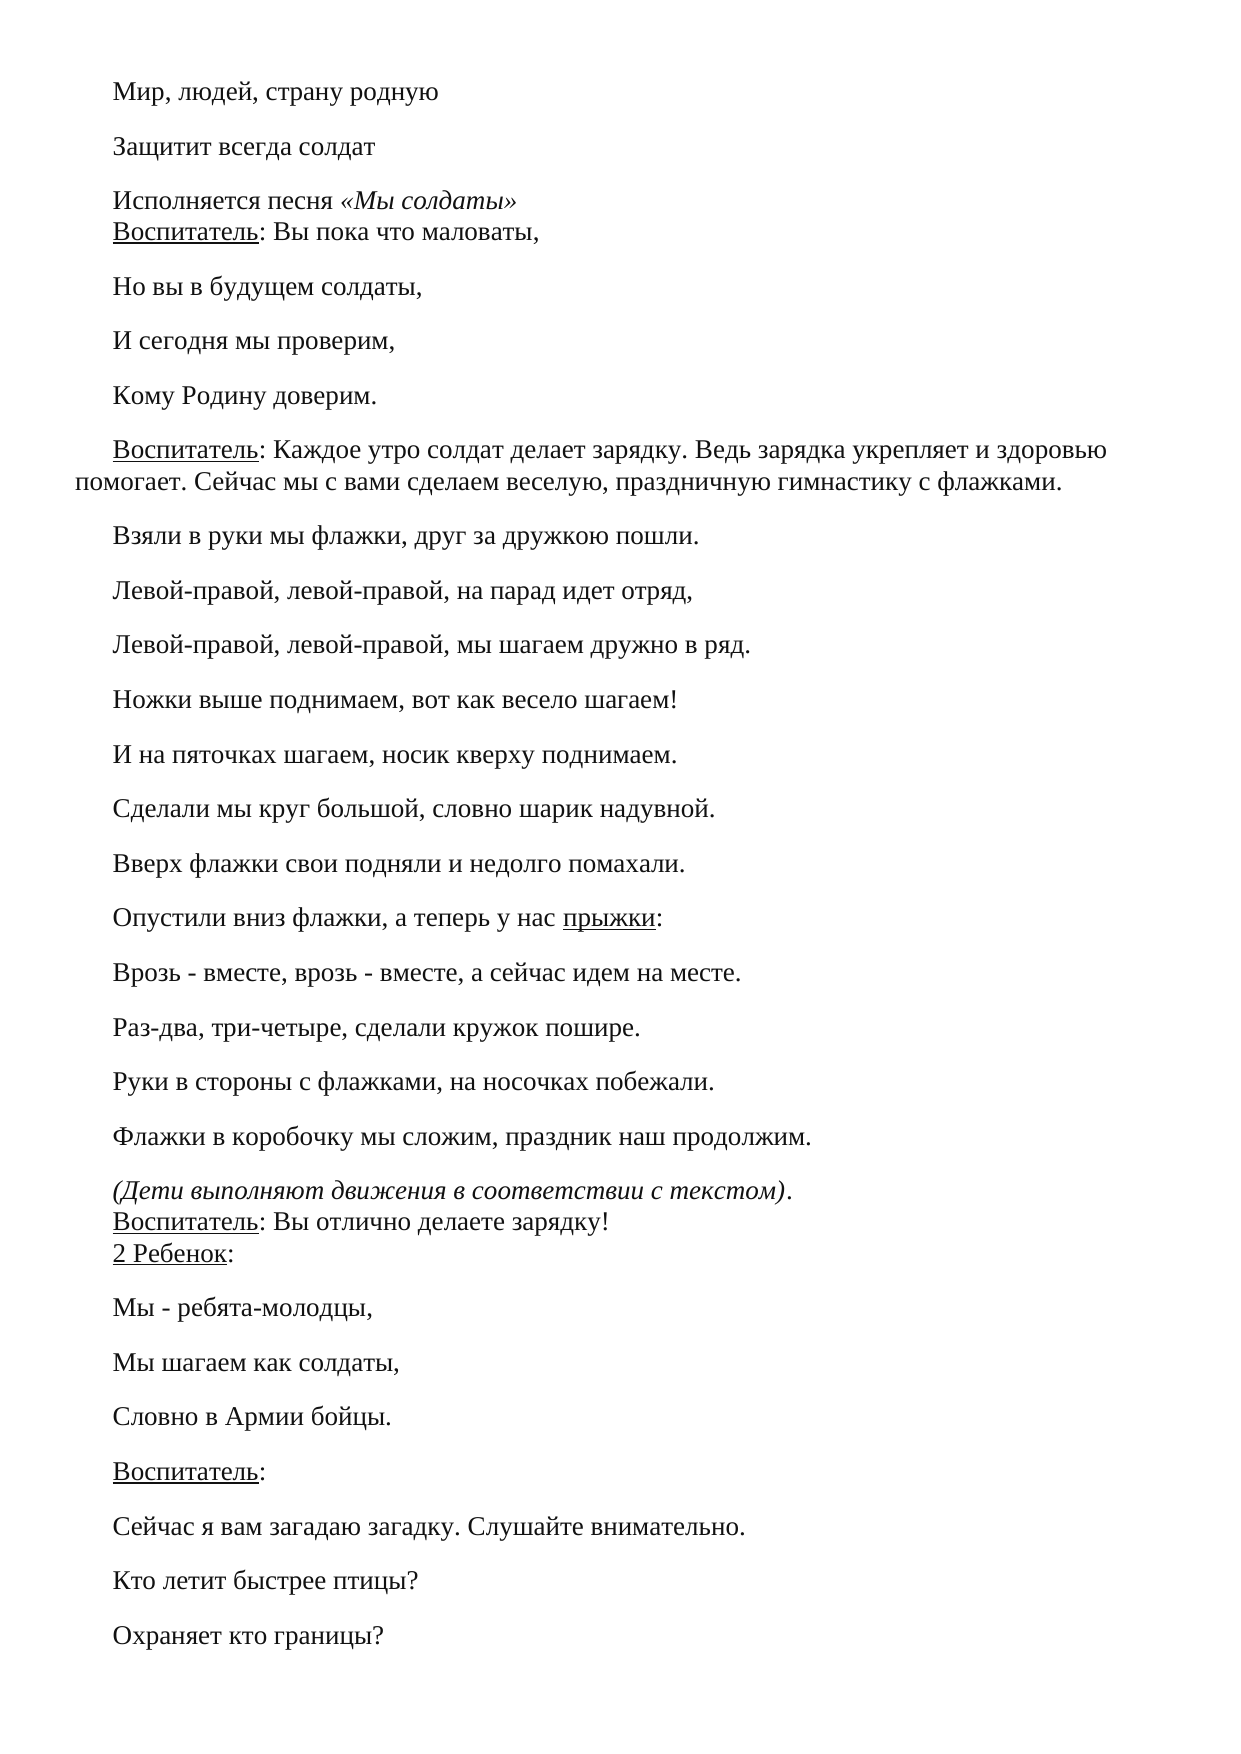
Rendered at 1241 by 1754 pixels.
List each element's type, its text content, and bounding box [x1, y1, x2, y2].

text Исполняется песня «Мы солдаты» [75, 184, 1165, 215]
text Левой-правой, левой-правой, на парад идет отряд, [75, 574, 1165, 605]
text Руки в стороны с флажками, на носочках побежали. [75, 1065, 1165, 1096]
text Мир, людей, страну родную [75, 75, 1165, 106]
text Словно в Армии бойцы. [75, 1400, 1165, 1432]
text Левой-правой, левой-правой, мы шагаем дружно в ряд. [75, 628, 1165, 660]
text Мы - ребята-молодцы, [75, 1291, 1165, 1322]
text И на пяточках шагаем, носик кверху поднимаем. [75, 738, 1165, 769]
text Защитит всегда солдат [75, 129, 1165, 161]
text Флажки в коробочку мы сложим, праздник наш продолжим. [75, 1120, 1165, 1151]
text Воспитатель: Вы пока что маловаты, [75, 215, 1165, 246]
text Воспитатель: Вы отлично делаете зарядку! [75, 1206, 1165, 1237]
text 2 Ребенок: [75, 1237, 1165, 1268]
text Врозь - вместе, врозь - вместе, а сейчас идем на месте. [75, 956, 1165, 987]
text Сейчас я вам загадаю загадку. Слушайте внимательно. [75, 1509, 1165, 1541]
text Кто летит быстрее птицы? [75, 1564, 1165, 1595]
text Но вы в будущем солдаты, [75, 270, 1165, 301]
text Кому Родину доверим. [75, 379, 1165, 410]
text Опустили вниз флажки, а теперь у нас прыжки: [75, 901, 1165, 933]
text Сделали мы круг большой, словно шарик надувной. [75, 792, 1165, 823]
text Ножки выше поднимаем, вот как весело шагаем! [75, 683, 1165, 714]
text Охраняет кто границы? [75, 1619, 1165, 1650]
text (Дети выполняют движения в соответствии с текстом). [75, 1174, 1165, 1206]
text Вверх флажки свои подняли и недолго помахали. [75, 847, 1165, 878]
text Раз-два, три-четыре, сделали кружок пошире. [75, 1011, 1165, 1042]
text Воспитатель: [75, 1455, 1165, 1486]
text Воспитатель: Каждое утро солдат делает зарядку. Ведь зарядка укрепляет и здоровью помогает. Сейчас мы с вами сделаем веселую, праздничную гимнастику с флажками. [75, 434, 1165, 496]
text Взяли в руки мы флажки, друг за дружкою пошли. [75, 519, 1165, 551]
text И сегодня мы проверим, [75, 324, 1165, 356]
text Мы шагаем как солдаты, [75, 1346, 1165, 1377]
